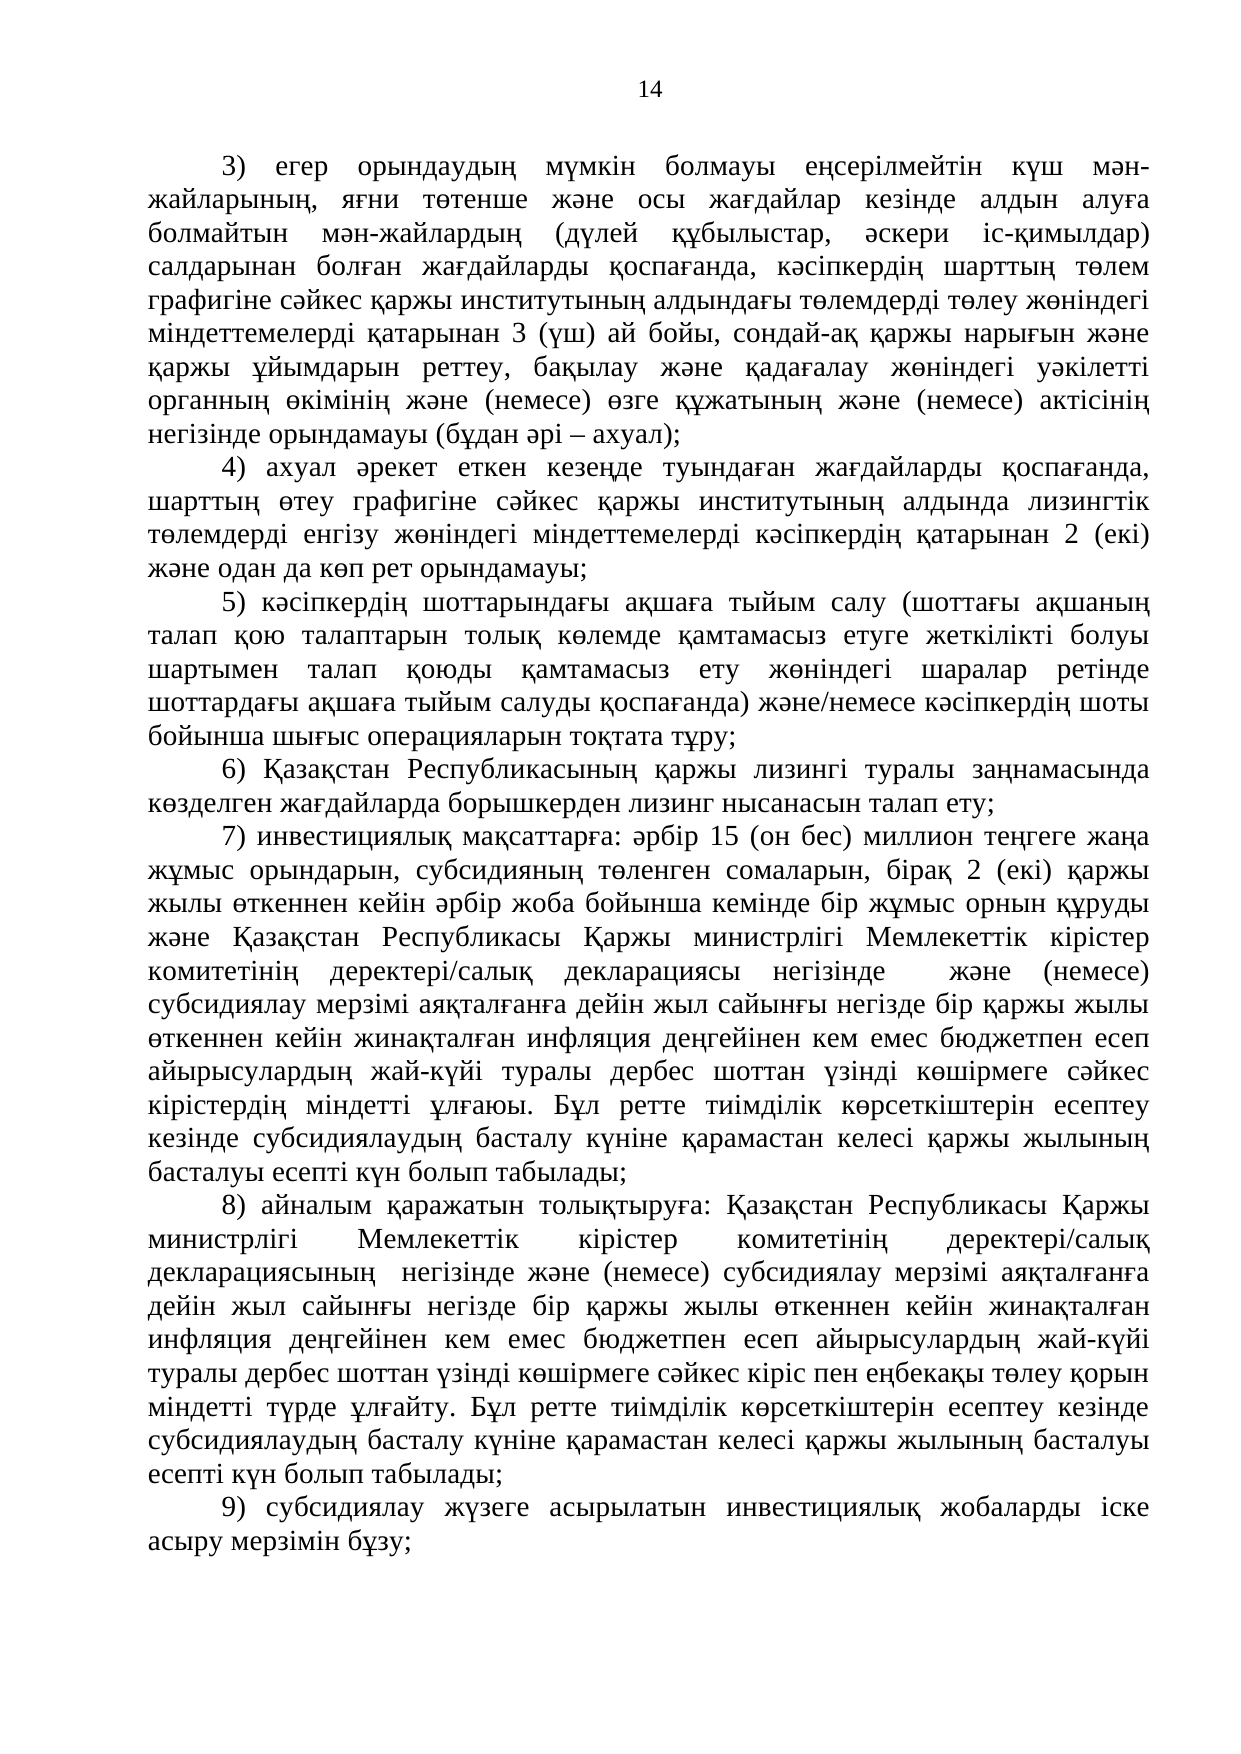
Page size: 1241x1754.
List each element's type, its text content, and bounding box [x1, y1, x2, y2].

text 4) ахуал әрекет еткен кезеңде туындаған жағдайларды қоспағанда, шарттың өтеу графигіне сәйкес қаржы институтының алдында лизингтік төлемдерді енгізу жөніндегі міндеттемелерді кәсіпкердің қатарынан 2 (екі) және одан да көп рет орындамауы; [148, 449, 1152, 584]
text 7) инвестициялық мақсаттарға: әрбір 15 (он бес) миллион теңгеге жаңа жұмыс орындарын, субсидияның төленген сомаларын, бірақ 2 (екі) қаржы жылы өткеннен кейін әрбір жоба бойынша кемінде бір жұмыс орнын құруды және Қазақстан Республикасы Қаржы министрлігі Мемлекеттік кірістер комитетінің деректері/салық декларациясы негізінде және (немесе) субсидиялау мерзімі аяқталғанға дейін жыл сайынғы негізде бір қаржы жылы өткеннен кейін жинақталған инфляция деңгейінен кем емес бюджетпен есеп айырысулардың жай-күйі туралы дербес шоттан үзінді көшірмеге сәйкес кірістердің міндетті ұлғаюы. Бұл ретте тиімділік көрсеткіштерін есептеу кезінде субсидиялаудың басталу күніне қарамастан келесі қаржы жылының басталуы есепті күн болып табылады; [148, 818, 1152, 1187]
text 9) субсидиялау жүзеге асырылатын инвестициялық жобаларды іске асыру мерзімін бұзу; [148, 1489, 1152, 1556]
text 6) Қазақстан Республикасының қаржы лизингі туралы заңнамасында көзделген жағдайларда борышкерден лизинг нысанасын талап ету; [148, 751, 1152, 818]
text 3) егер орындаудың мүмкін болмауы еңсерілмейтін күш мән-жайларының, яғни төтенше және осы жағдайлар кезінде алдын алуға болмайтын мән-жайлардың (дүлей құбылыстар, әскери іс-қимылдар) салдарынан болған жағдайларды қоспағанда, кәсіпкердің шарттың төлем графигіне сәйкес қаржы институтының алдындағы төлемдерді төлеу жөніндегі міндеттемелерді қатарынан 3 (үш) ай бойы, сондай-ақ қаржы нарығын және қаржы ұйымдарын реттеу, бақылау және қадағалау жөніндегі уәкілетті органның өкімінің және (немесе) өзге құжатының және (немесе) актісінің негізінде орындамауы (бұдан әрі – ахуал); [148, 148, 1152, 449]
text 8) айналым қаражатын толықтыруға: Қазақстан Республикасы Қаржы министрлігі Мемлекеттік кірістер комитетінің деректері/салық декларациясының негізінде және (немесе) субсидиялау мерзімі аяқталғанға дейін жыл сайынғы негізде бір қаржы жылы өткеннен кейін жинақталған инфляция деңгейінен кем емес бюджетпен есеп айырысулардың жай-күйі туралы дербес шоттан үзінді көшірмеге сәйкес кіріс пен еңбекақы төлеу қорын міндетті түрде ұлғайту. Бұл ретте тиімділік көрсеткіштерін есептеу кезінде субсидиялаудың басталу күніне қарамастан келесі қаржы жылының басталуы есепті күн болып табылады; [148, 1187, 1152, 1489]
text 5) кәсіпкердің шоттарындағы ақшаға тыйым салу (шоттағы ақшаның талап қою талаптарын толық көлемде қамтамасыз етуге жеткілікті болуы шартымен талап қоюды қамтамасыз ету жөніндегі шаралар ретінде шоттардағы ақшаға тыйым салуды қоспағанда) және/немесе кәсіпкердің шоты бойынша шығыс операцияларын тоқтата тұру; [148, 584, 1152, 751]
